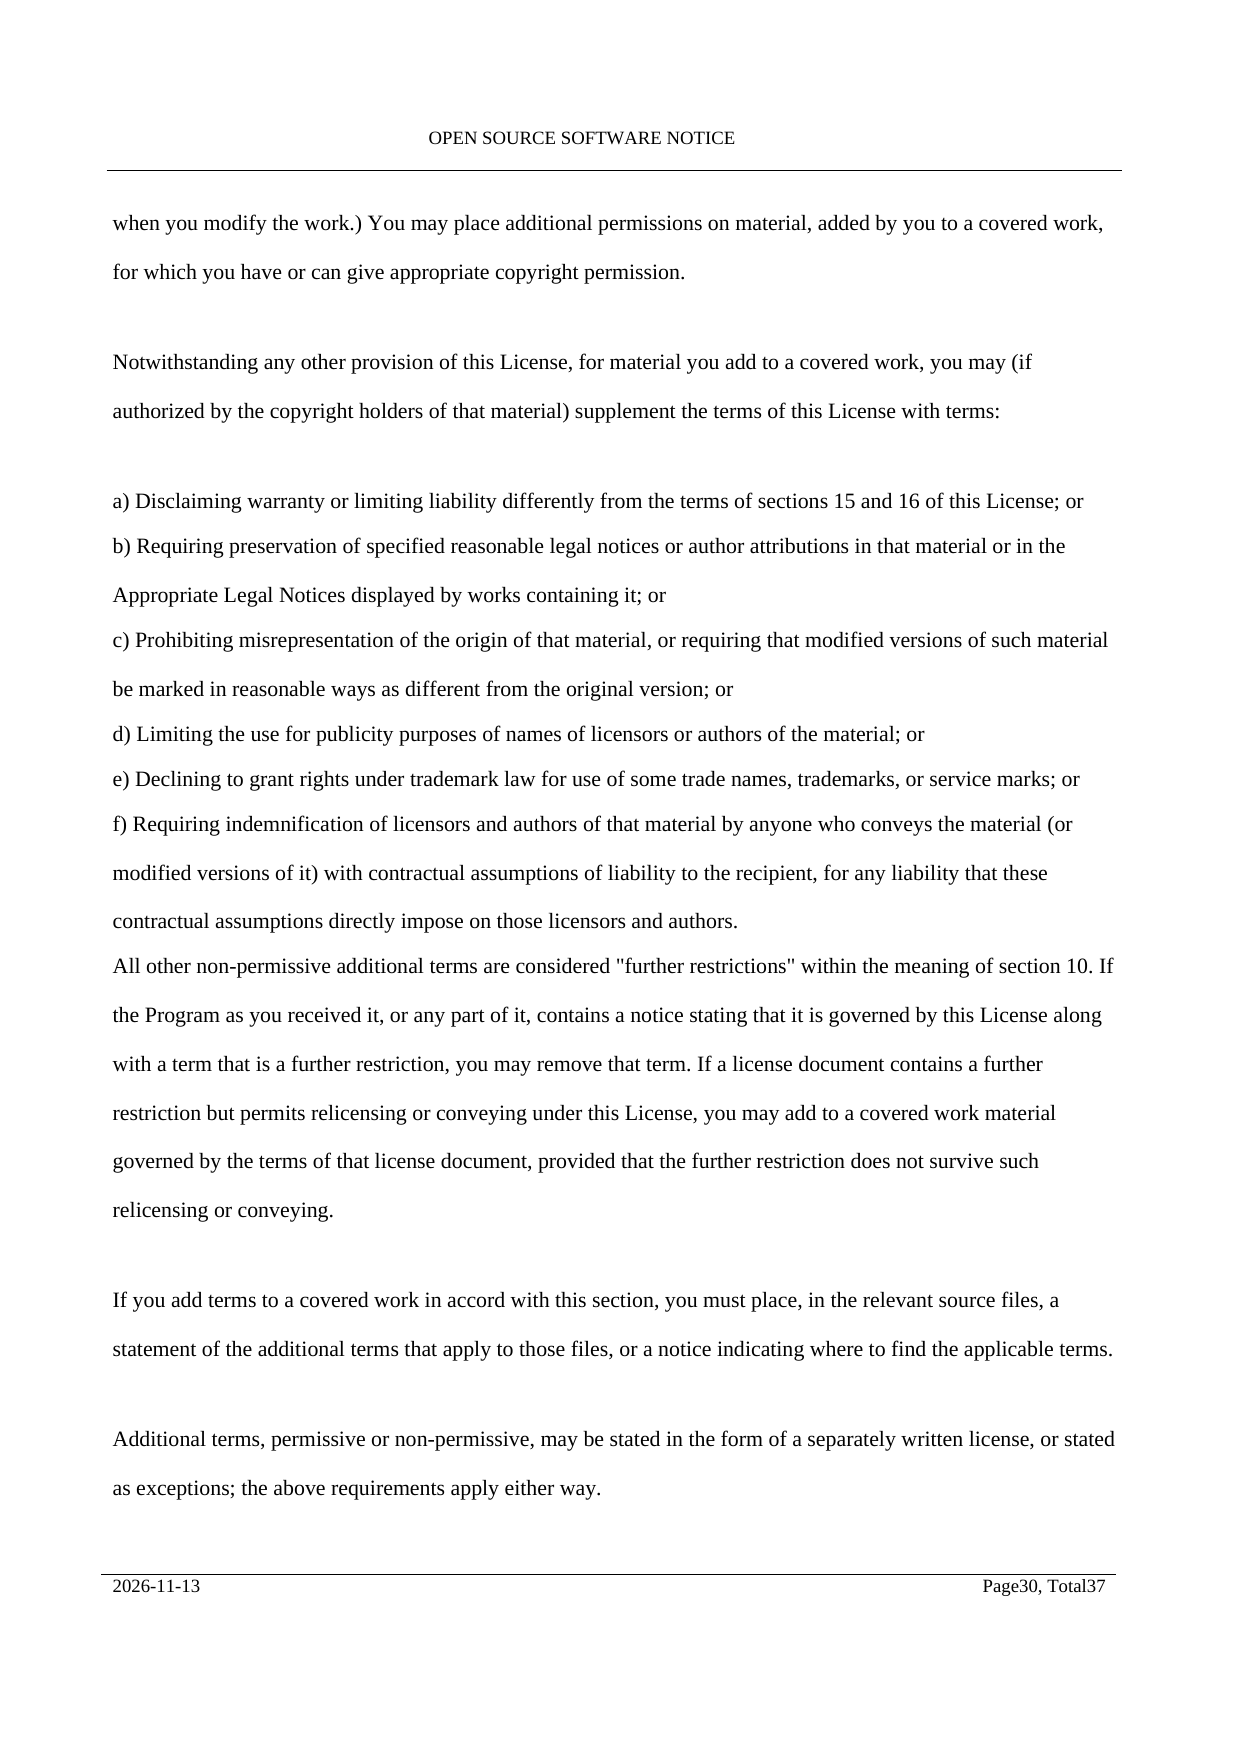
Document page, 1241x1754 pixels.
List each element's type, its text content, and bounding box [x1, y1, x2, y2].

text Notwithstanding any other provision of this License, for material you add to a covered work, you may (if authorized by the copyright holders of that material) supplement the terms of this License with terms: [112, 345, 1128, 427]
text c) Prohibiting misrepresentation of the origin of that material, or requiring that modified versions of such material be marked in reasonable ways as different from the original version; or [112, 623, 1128, 704]
text b) Requiring preservation of specified reasonable legal notices or author attributions in that material or in the Appropriate Legal Notices displayed by works containing it; or [112, 529, 1128, 611]
text All other non-permissive additional terms are considered "further restrictions" within the meaning of section 10. If the Program as you received it, or any part of it, contains a notice stating that it is governed by this License along with a term that is a further restriction, you may remove that term. If a license document contains a further restriction but permits relicensing or conveying under this License, you may add to a covered work material governed by the terms of that license document, provided that the further restriction does not survive such relicensing or conveying. [112, 950, 1128, 1226]
text a) Disclaiming warranty or limiting liability differently from the terms of sections 15 and 16 of this License; or [112, 484, 1128, 517]
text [112, 206, 1128, 288]
text Additional terms, permissive or non-permissive, may be stated in the form of a separately written license, or stated as exceptions; the above requirements apply either way. [112, 1423, 1128, 1504]
text If you add terms to a covered work in accord with this section, you must place, in the relevant source files, a statement of the additional terms that apply to those files, or a notice indicating where to find the applicable terms. [112, 1284, 1128, 1365]
text e) Declining to grant rights under trademark law for use of some trade names, trademarks, or service marks; or [112, 762, 1128, 795]
text d) Limiting the use for publicity purposes of names of licensors or authors of the material; or [112, 717, 1128, 749]
text f) Requiring indemnification of licensors and authors of that material by anyone who conveys the material (or modified versions of it) with contractual assumptions of liability to the recipient, for any liability that these contractual assumptions directly impose on those licensors and authors. [112, 807, 1128, 937]
